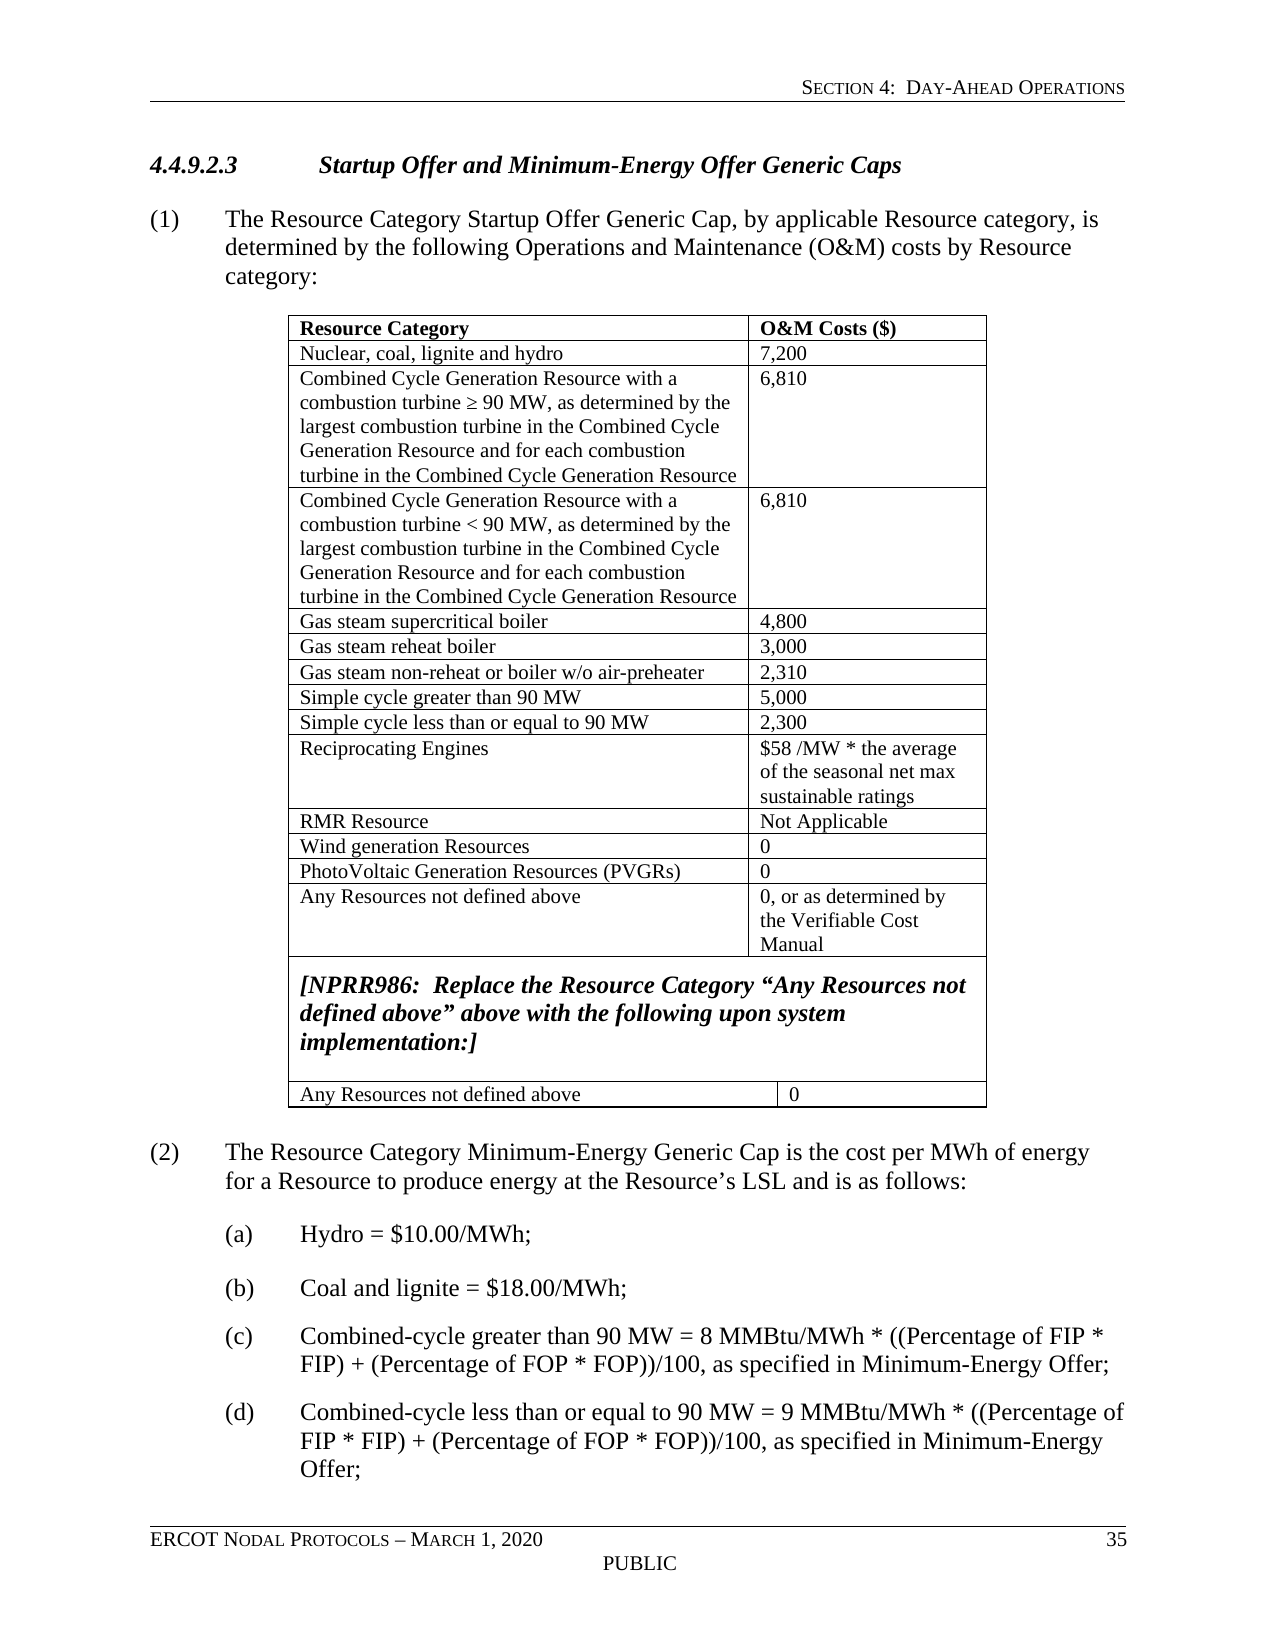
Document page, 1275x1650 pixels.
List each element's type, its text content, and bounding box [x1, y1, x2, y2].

text (2) The Resource Category Minimum-Energy Generic Cap is the cost per MWh of energy for a Resource to produce energy at the Resource’s LSL and is as follows: [150, 1137, 1125, 1194]
table_cell Simple cycle greater than 90 MW [289, 685, 748, 709]
table_cell 4,800 [749, 609, 986, 633]
table_cell $58 /MW * the average of the seasonal net max sustainable ratings [749, 735, 986, 808]
table_header O&M Costs ($) [749, 316, 986, 340]
table_cell RMR Resource [289, 809, 748, 833]
table_cell 7,200 [749, 341, 986, 365]
table_cell 3,000 [749, 634, 986, 659]
table_cell PhotoVoltaic Generation Resources (PVGRs) [289, 859, 748, 883]
table_cell Gas steam supercritical boiler [289, 609, 748, 633]
table_cell [NPRR986: Replace the Resource Category “Any Resources not defined above” above with the following upon system implementation:] [289, 957, 986, 1081]
table_cell Wind generation Resources [289, 834, 748, 858]
list (c) Combined-cycle greater than 90 MW = 8 MMBtu/MWh * ((Percentage of FIP * FIP) + (Percentage of FOP * FOP))/100, as specified in Minimum-Energy Offer; [225, 1321, 1125, 1378]
table_cell Any Resources not defined above [289, 884, 748, 956]
table_cell 0, or as determined by the Verifiable Cost Manual [749, 884, 986, 956]
table_cell [NPRR986: Replace the Resource Category “Any Resources not defined above” above with the following upon system implementation:] [289, 1082, 777, 1106]
table_cell 0 [749, 859, 986, 883]
text 4.4.9.2.3 Startup Offer and Minimum-Energy Offer Generic Caps [150, 150, 1125, 179]
table_cell Nuclear, coal, lignite and hydro [289, 341, 748, 365]
table_cell 5,000 [749, 685, 986, 709]
list (d) Combined-cycle less than or equal to 90 MW = 9 MMBtu/MWh * ((Percentage of FIP * FIP) + (Percentage of FOP * FOP))/100, as specified in Minimum-Energy Offer; [225, 1397, 1125, 1483]
text (a) Hydro = $10.00/MWh; [225, 1219, 1125, 1248]
table_cell Gas steam reheat boiler [289, 634, 748, 659]
table_cell Not Applicable [749, 809, 986, 833]
table_header Resource Category [289, 316, 748, 340]
table_cell Gas steam non-reheat or boiler w/o air-preheater [289, 660, 748, 684]
list (b) Coal and lignite = $18.00/MWh; [225, 1273, 1125, 1302]
table_cell 2,300 [749, 710, 986, 734]
table_cell Simple cycle less than or equal to 90 MW [289, 710, 748, 734]
table_cell 2,310 [749, 660, 986, 684]
table_cell 6,810 [749, 366, 986, 487]
table_cell 6,810 [749, 488, 986, 608]
table_cell Combined Cycle Generation Resource with a combustion turbine < 90 MW, as determined by the largest combustion turbine in the Combined Cycle Generation Resource and for each combustion turbine in the Combined Cycle Generation Resource [289, 488, 748, 608]
table_cell Combined Cycle Generation Resource with a combustion turbine ≥ 90 MW, as determined by the largest combustion turbine in the Combined Cycle Generation Resource and for each combustion turbine in the Combined Cycle Generation Resource [289, 366, 748, 487]
table_cell Reciprocating Engines [289, 735, 748, 808]
text (1) The Resource Category Startup Offer Generic Cap, by applicable Resource category, is determined by the following Operations and Maintenance (O&M) costs by Resource category: [150, 204, 1125, 290]
table_cell 0 [749, 834, 986, 858]
